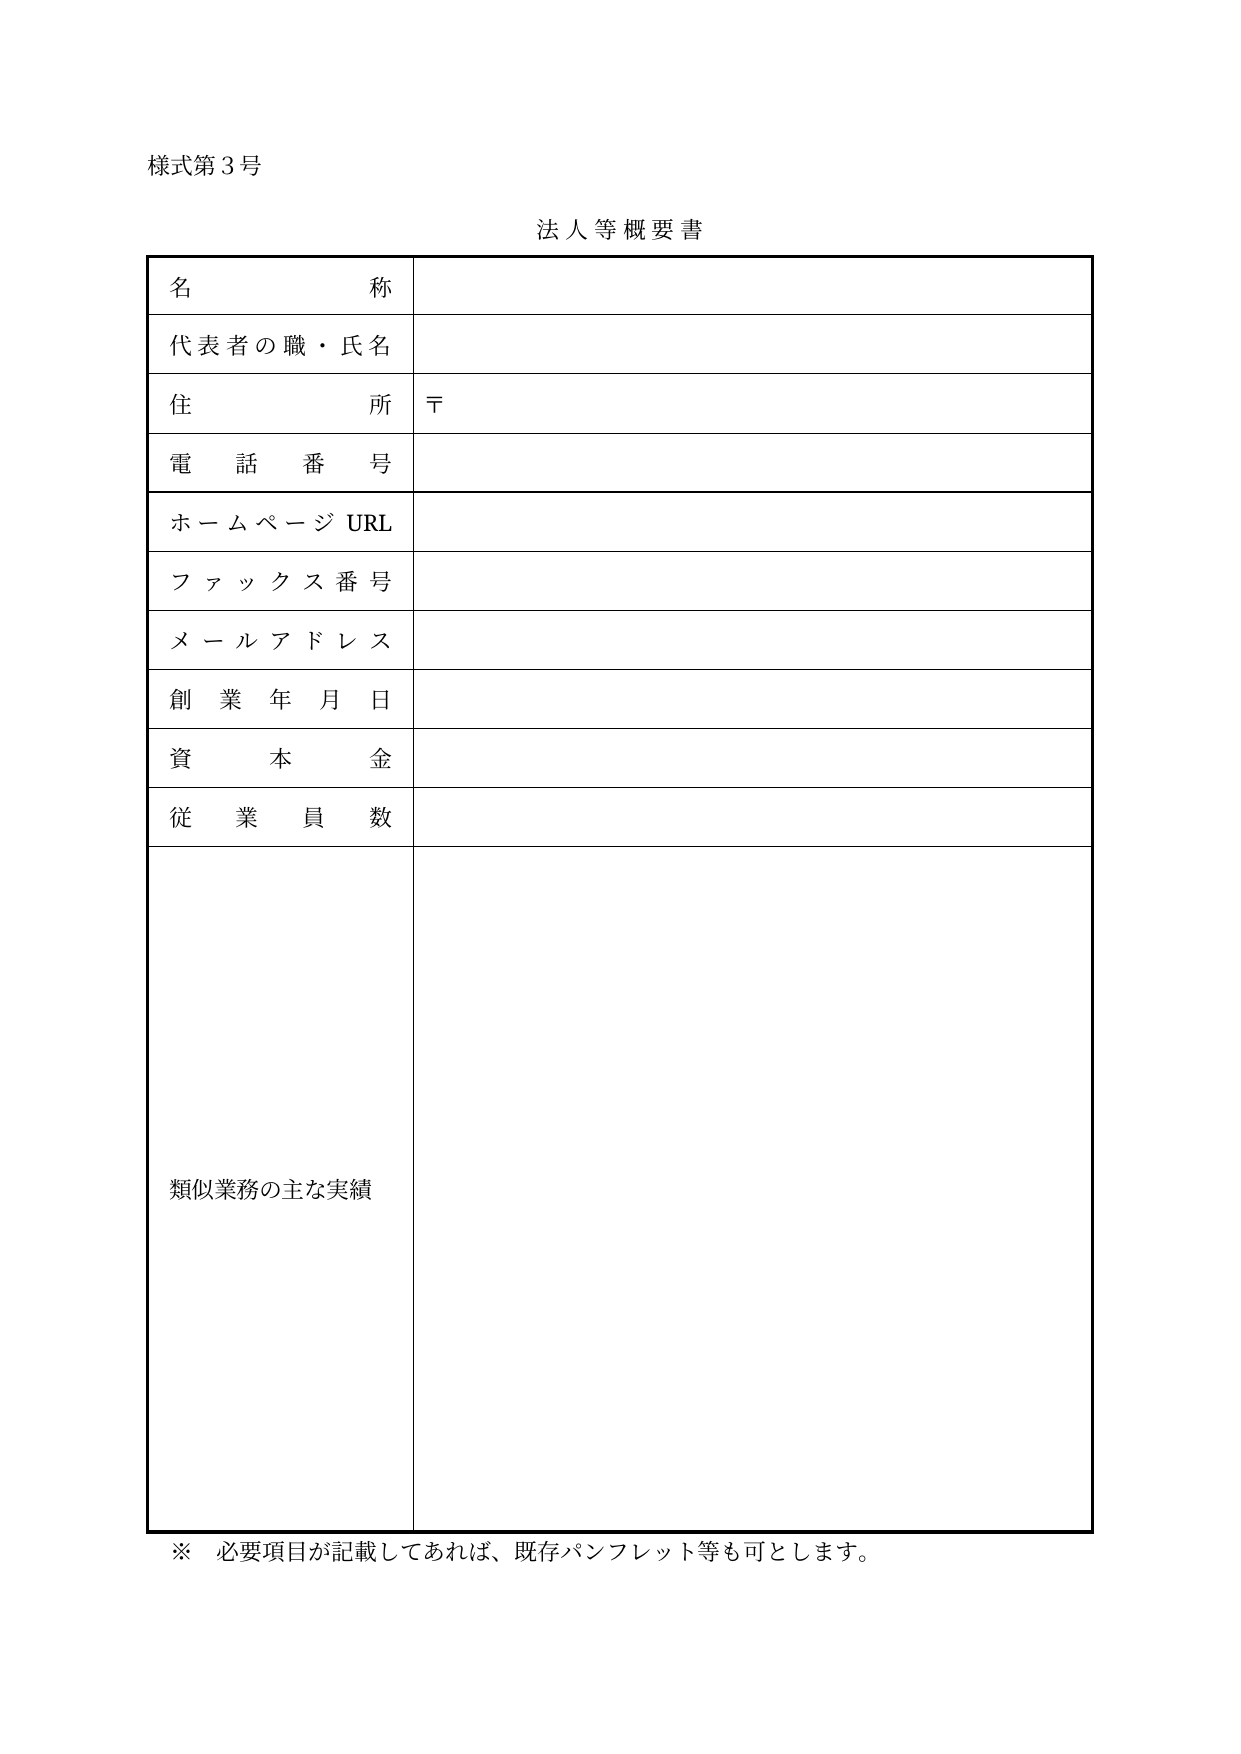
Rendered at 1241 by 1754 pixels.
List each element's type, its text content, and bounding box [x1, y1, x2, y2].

table_cell [414, 315, 1091, 373]
table_cell ファックス番号 [149, 552, 413, 609]
table_cell 電話番号 [149, 434, 413, 491]
table_cell 創業年月日 [149, 670, 413, 728]
table_cell [414, 729, 1091, 787]
table_cell 類似業務の主な実績 [149, 847, 413, 1530]
table_cell ホームページURL [149, 493, 413, 551]
text 様式第３号 [148, 148, 1092, 181]
text 法 人 等 概 要 書 [148, 212, 1092, 245]
table_cell 資本金 [149, 729, 413, 787]
table_cell [414, 847, 1091, 1530]
table_cell [414, 611, 1091, 669]
text ※ 必要項目が記載してあれば、既存パンフレット等も可とします。 [148, 1534, 1092, 1566]
table_cell 代表者の職・氏名 [149, 315, 413, 373]
table_cell [414, 434, 1091, 491]
table_cell 住所 [149, 374, 413, 432]
table_header 名称 [149, 258, 413, 314]
table_cell [414, 552, 1091, 609]
table_cell 〒 [414, 374, 1091, 432]
table_cell [414, 788, 1091, 846]
table_cell [414, 670, 1091, 728]
table_cell 従業員数 [149, 788, 413, 846]
table_cell メールアドレス [149, 611, 413, 669]
table_header [414, 258, 1091, 314]
table_cell [414, 493, 1091, 551]
